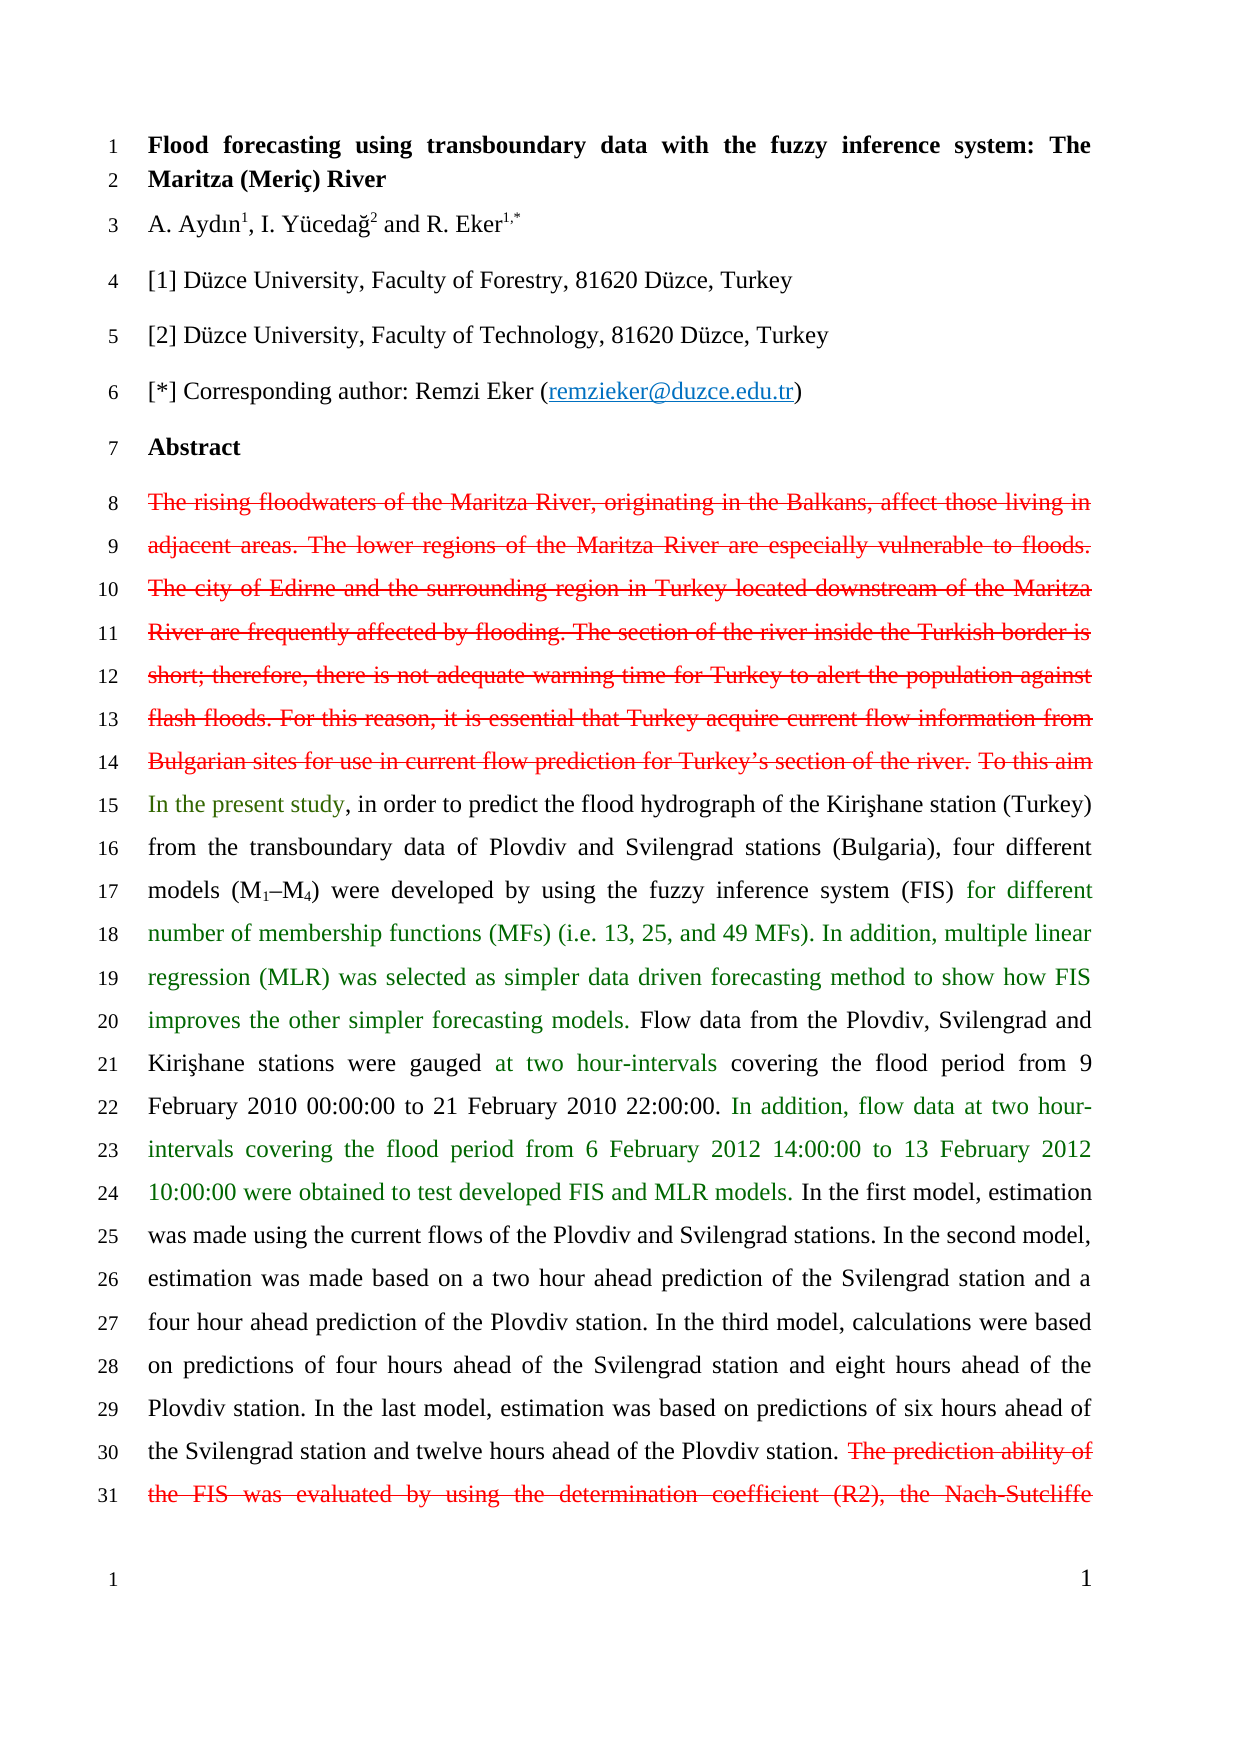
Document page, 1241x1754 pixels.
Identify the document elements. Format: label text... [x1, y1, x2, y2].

text [1] Düzce University, Faculty of Forestry, 81620 Düzce, Turkey [148, 265, 1092, 293]
text [*] Corresponding author: Remzi Eker (remzieker@duzce.edu.tr) [148, 376, 1092, 405]
text [2] Düzce University, Faculty of Technology, 81620 Düzce, Turkey [148, 320, 1092, 349]
subtitle Abstract [148, 432, 1092, 460]
text Flood forecasting using transboundary data with the fuzzy inference system: The Maritza (Meriç) River [148, 131, 1092, 192]
subtitle A. Aydın1, I. Yücedağ2 and R. Eker1,* [148, 209, 1092, 238]
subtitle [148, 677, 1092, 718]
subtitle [148, 720, 1092, 1495]
